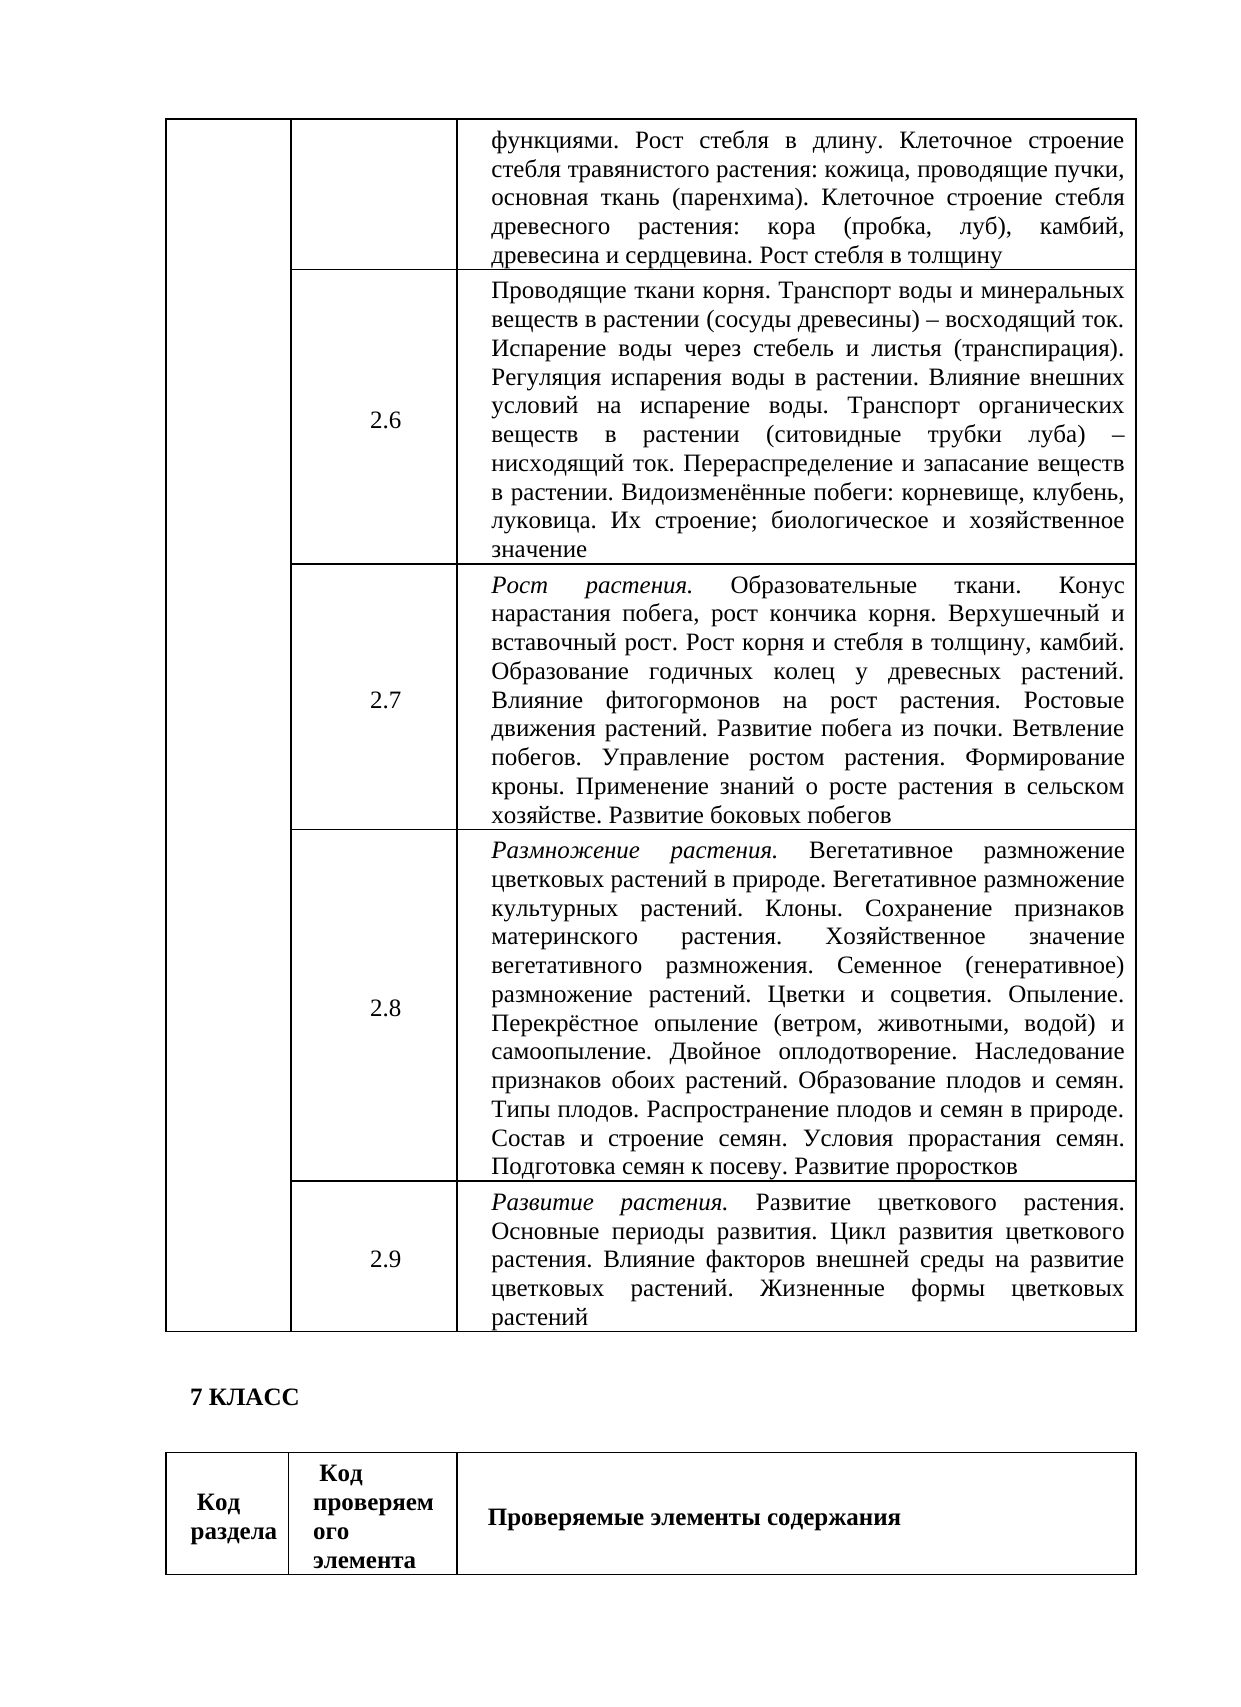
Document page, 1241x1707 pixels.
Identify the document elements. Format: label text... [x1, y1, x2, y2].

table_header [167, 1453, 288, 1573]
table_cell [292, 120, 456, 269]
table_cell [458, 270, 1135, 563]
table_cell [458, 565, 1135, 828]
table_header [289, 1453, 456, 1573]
text 7 КЛАСС [190, 1382, 1152, 1411]
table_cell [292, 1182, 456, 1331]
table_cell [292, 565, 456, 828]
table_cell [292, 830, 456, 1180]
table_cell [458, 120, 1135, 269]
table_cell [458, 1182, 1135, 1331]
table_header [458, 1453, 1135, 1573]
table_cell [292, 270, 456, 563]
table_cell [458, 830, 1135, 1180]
